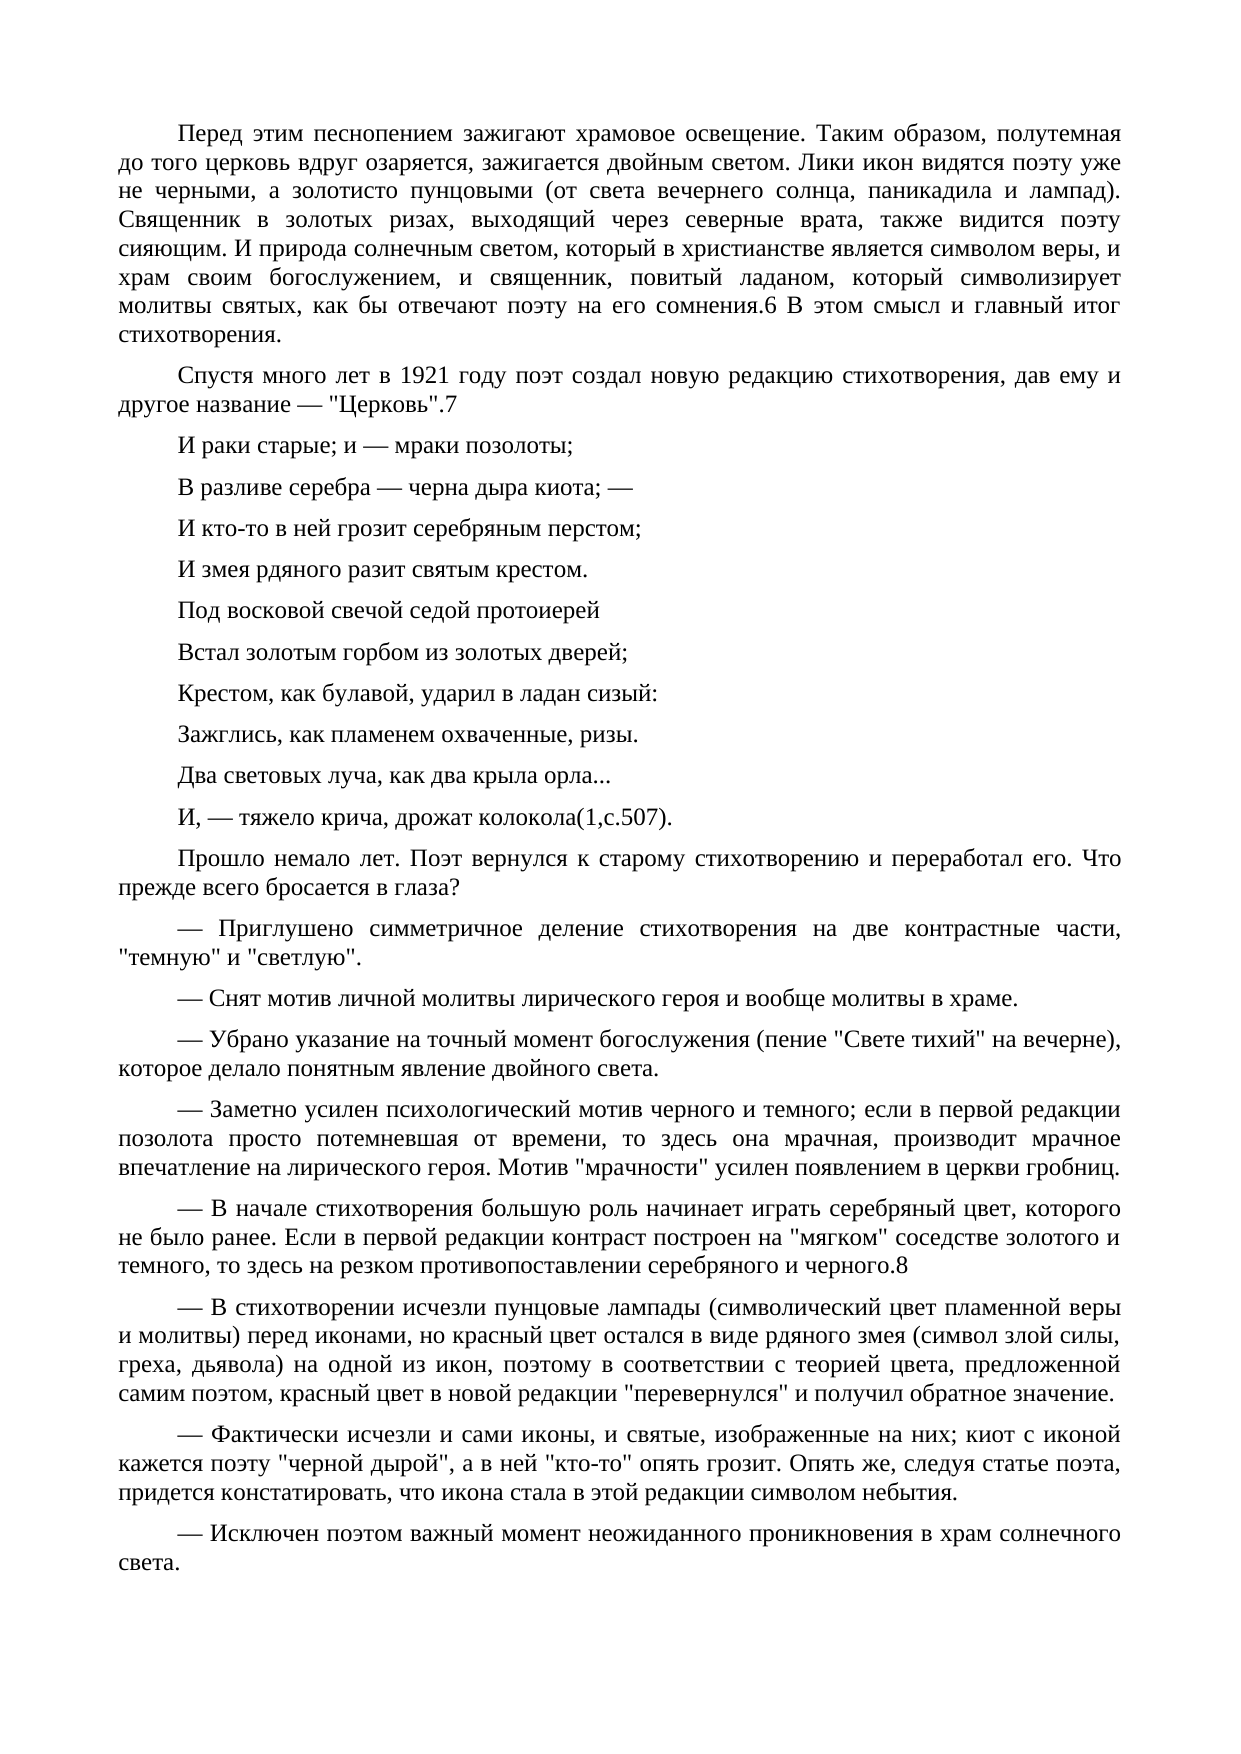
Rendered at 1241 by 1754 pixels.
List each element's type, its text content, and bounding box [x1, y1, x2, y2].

text — Фактически исчезли и сами иконы, и святые, изображенные на них; киот с иконой кажется поэту "черной дырой", а в ней "кто-то" опять грозит. Опять же, следуя статье поэта, придется констатировать, что икона стала в этой редакции символом небытия. [118, 1419, 1122, 1506]
text И раки старые; и — мраки позолоты; [118, 431, 1122, 459]
text Крестом, как булавой, ударил в ладан сизый: [118, 678, 1122, 707]
text — Приглушено симметричное деление стихотворения на две контрастные части, "темную" и "светлую". [118, 913, 1122, 971]
text Два световых луча, как два крыла орла... [118, 761, 1122, 789]
text И, — тяжело крича, дрожат колокола(1,с.507). [118, 802, 1122, 831]
text Встал золотым горбом из золотых дверей; [118, 637, 1122, 666]
text И кто-то в ней грозит серебряным перстом; [118, 513, 1122, 542]
text — Убрано указание на точный момент богослужения (пение "Свете тихий" на вечерне), которое делало понятным явление двойного света. [118, 1024, 1122, 1082]
text — В стихотворении исчезли пунцовые лампады (символический цвет пламенной веры и молитвы) перед иконами, но красный цвет остался в виде рдяного змея (символ злой силы, греха, дьявола) на одной из икон, поэтому в соответствии с теорией цвета, предложенной самим поэтом, красный цвет в новой редакции "перевернулся" и получил обратное значение. [118, 1292, 1122, 1407]
text В разливе серебра — черна дыра киота; — [118, 472, 1122, 501]
text И змея рдяного разит святым крестом. [118, 554, 1122, 583]
text Под восковой свечой седой протоиерей [118, 596, 1122, 624]
text Зажглись, как пламенем охваченные, ризы. [118, 719, 1122, 748]
text Перед этим песнопением зажигают храмовое освещение. Таким образом, полутемная до того церковь вдруг озаряется, зажигается двойным светом. Лики икон видятся поэту уже не черными, а золотисто пунцовыми (от света вечернего солнца, паникадила и лампад). Священник в золотых ризах, выходящий через северные врата, также видится поэту сияющим. И природа солнечным светом, который в христианстве является символом веры, и храм своим богослужением, и священник, повитый ладаном, который символизирует молитвы святых, как бы отвечают поэту на его сомнения.6 В этом смысл и главный итог стихотворения. [118, 118, 1122, 348]
text — В начале стихотворения большую роль начинает играть серебряный цвет, которого не было ранее. Если в первой редакции контраст построен на "мягком" соседстве золотого и темного, то здесь на резком противопоставлении серебряного и черного.8 [118, 1193, 1122, 1279]
text Прошло немало лет. Поэт вернулся к старому стихотворению и переработал его. Что прежде всего бросается в глаза? [118, 843, 1122, 901]
text — Исключен поэтом важный момент неожиданного проникновения в храм солнечного света. [118, 1518, 1122, 1576]
text — Заметно усилен психологический мотив черного и темного; если в первой редакции позолота просто потемневшая от времени, то здесь она мрачная, производит мрачное впечатление на лирического героя. Мотив "мрачности" усилен появлением в церкви гробниц. [118, 1094, 1122, 1181]
text Спустя много лет в 1921 году поэт создал новую редакцию стихотворения, дав ему и другое название — "Церковь".7 [118, 361, 1122, 418]
text — Снят мотив личной молитвы лирического героя и вообще молитвы в храме. [118, 983, 1122, 1012]
